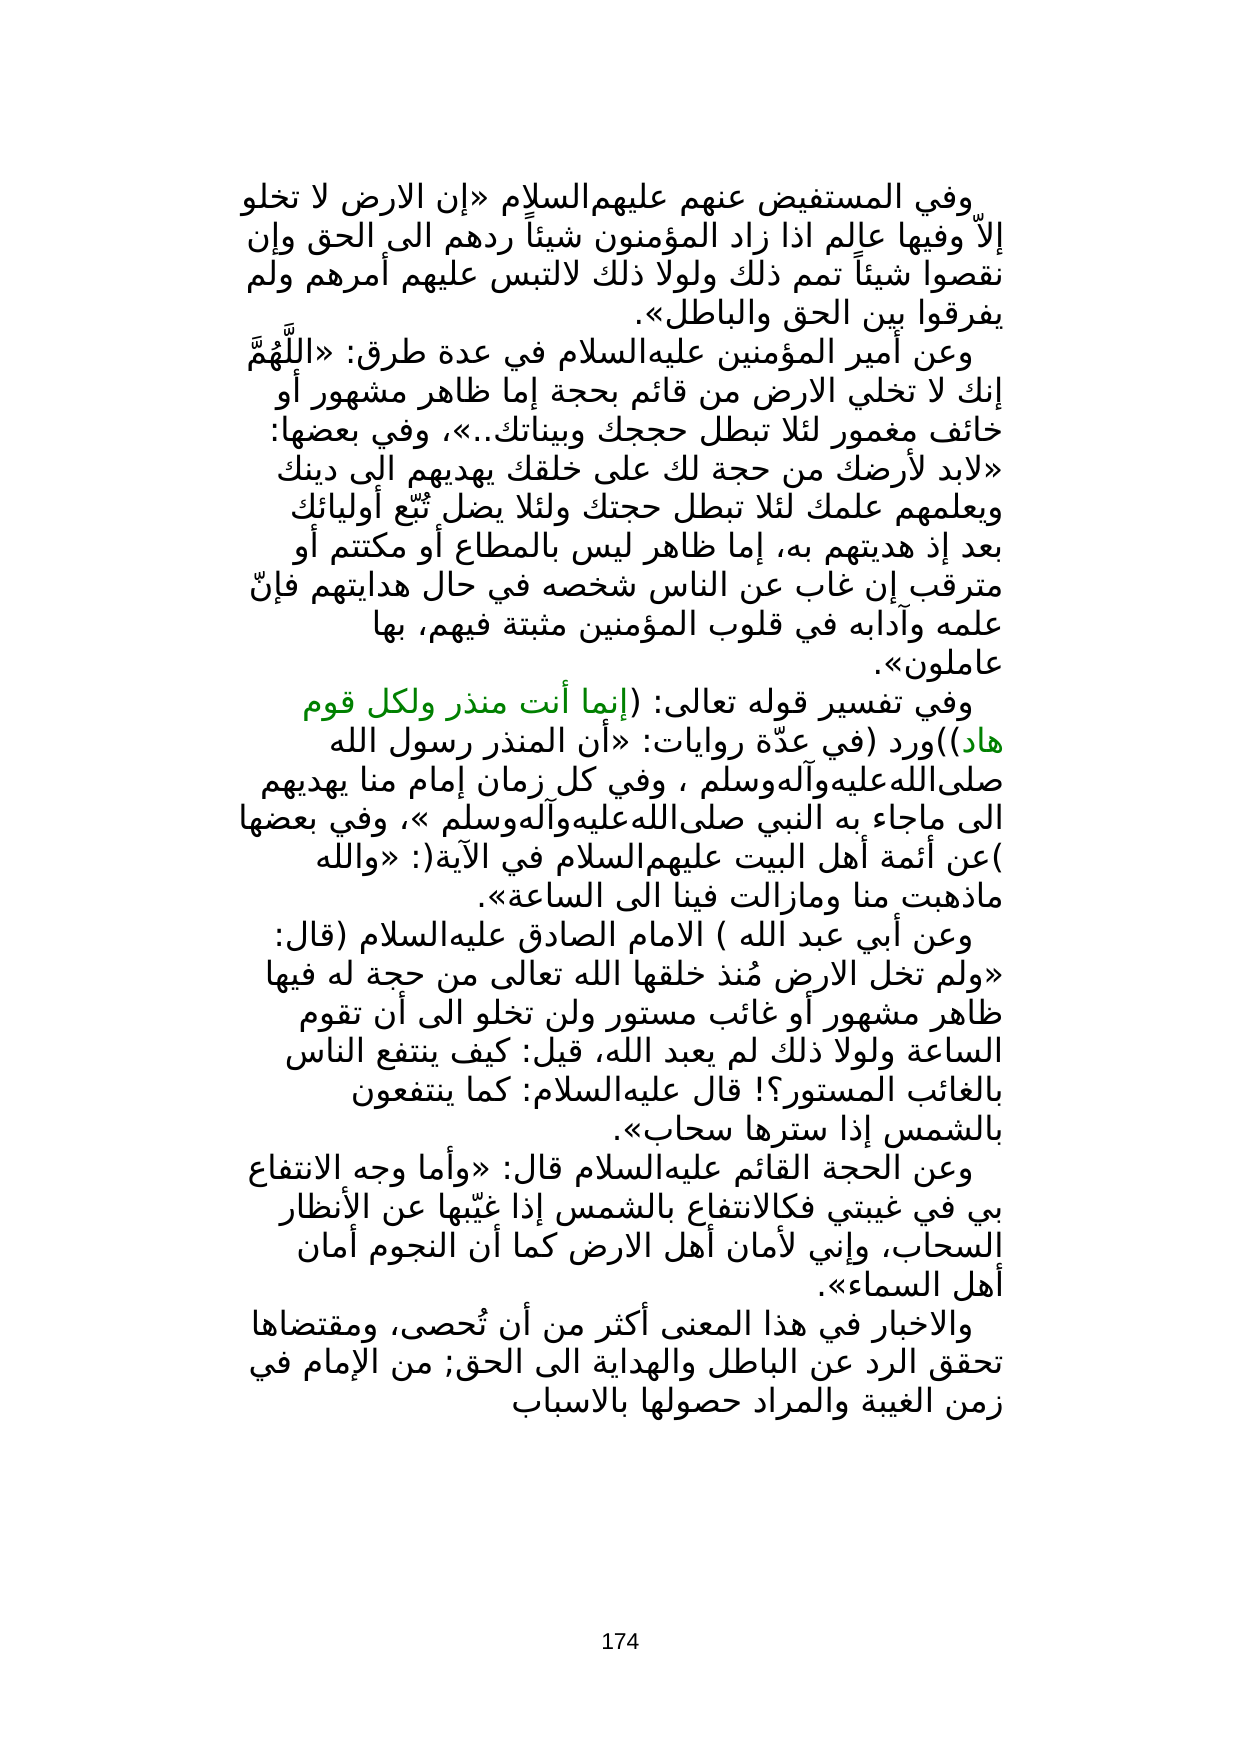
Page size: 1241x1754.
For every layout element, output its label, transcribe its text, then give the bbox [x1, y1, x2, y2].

text وفي تفسير قوله تعالى: (إنما أنت منذر ولكل قوم هاد))ورد (في عدّة روايات: «أن المنذر رسول الله صلى‌الله‌عليه‌وآله‌وسلم ، وفي كل زمان إمام منا يهديهم الى ماجاء به النبي صلى‌الله‌عليه‌وآله‌وسلم »، وفي بعضها )عن أئمة أهل البيت عليهم‌السلام في الآية(: «والله ماذهبت منا ومازالت فينا الى الساعة». [236, 682, 1004, 915]
text والاخبار في هذا المعنى أكثر من أن تُحصى، ومقتضاها تحقق الرد عن الباطل والهداية الى الحق; من الإمام في زمن الغيبة والمراد حصولها بالاسباب [236, 1304, 1004, 1421]
text وفي المستفيض عنهم عليهم‌السلام «إن الارض لا تخلو إلاّ وفيها عالم اذا زاد المؤمنون شيئاً ردهم الى الحق وإن نقصوا شيئاً تمم ذلك ولولا ذلك لالتبس عليهم أمرهم ولم يفرقوا بين الحق والباطل». [236, 177, 1004, 333]
text وعن أبي عبد الله ) الامام الصادق عليه‌السلام (قال: «ولم تخل الارض مُنذ خلقها الله تعالى من حجة له فيها ظاهر مشهور أو غائب مستور ولن تخلو الى أن تقوم الساعة ولولا ذلك لم يعبد الله، قيل: كيف ينتفع الناس بالغائب المستور؟! قال عليه‌السلام: كما ينتفعون بالشمس إذا سترها سحاب». [236, 915, 1004, 1148]
text وعن الحجة القائم عليه‌السلام قال: «وأما وجه الانتفاع بي في غيبتي فكالانتفاع بالشمس إذا غيّبها عن الأنظار السحاب، وإني لأمان أهل الارض كما أن النجوم أمان أهل السماء». [236, 1148, 1004, 1304]
text وعن أمير المؤمنين عليه‌السلام في عدة طرق: «اللَّهُمَّ إنك لا تخلي الارض من قائم بحجة إما ظاهر مشهور أو خائف مغمور لئلا تبطل حججك وبيناتك..»، وفي بعضها: «لابد لأرضك من حجة لك على خلقك يهديهم الى دينك ويعلمهم علمك لئلا تبطل حجتك ولئلا يضل تُبّع أوليائك بعد إذ هديتهم به، إما ظاهر ليس بالمطاع أو مكتتم أو مترقب إن غاب عن الناس شخصه في حال هدايتهم فإنّ علمه وآدابه في قلوب المؤمنين مثبتة فيهم، بها عاملون». [236, 333, 1004, 682]
